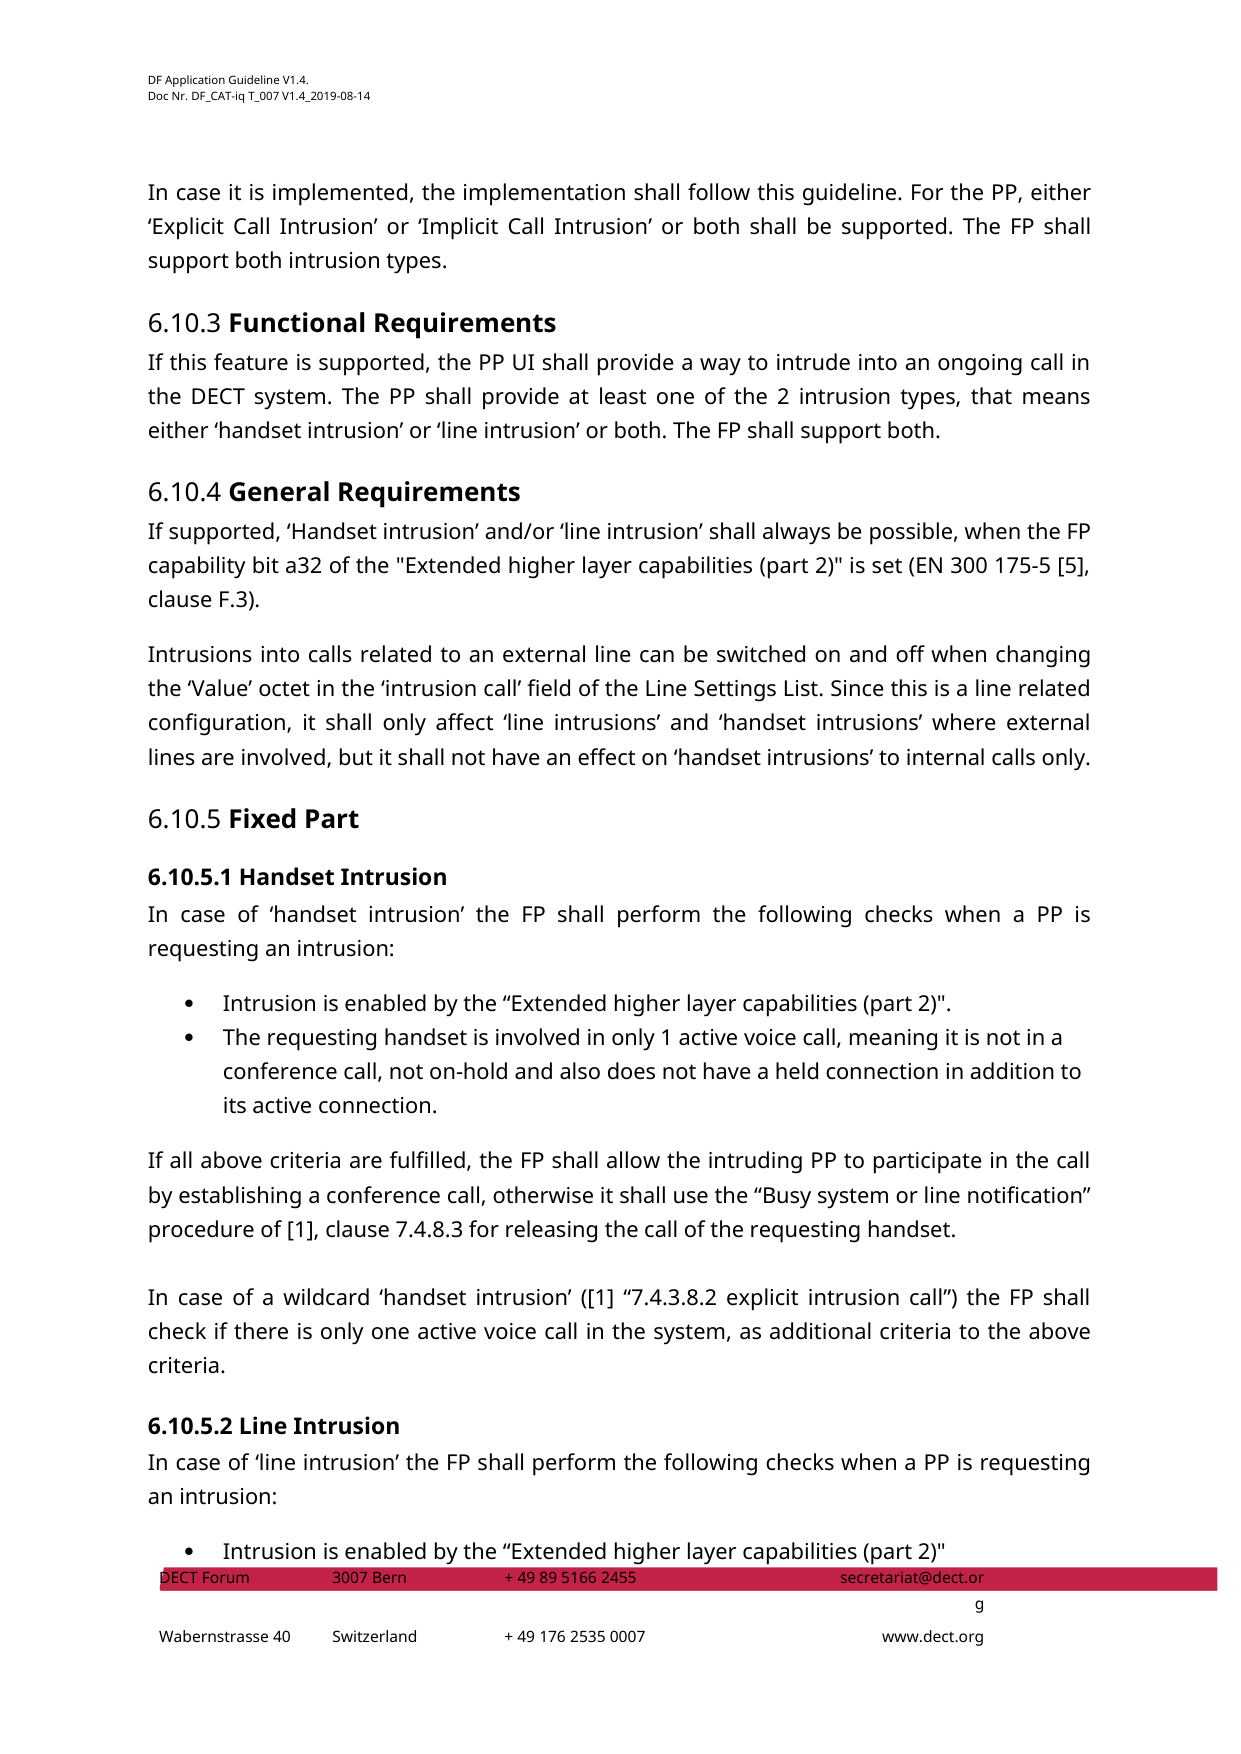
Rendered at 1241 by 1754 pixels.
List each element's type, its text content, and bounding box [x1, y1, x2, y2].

text If supported, ‘Handset intrusion’ and/or ‘line intrusion’ shall always be possible, when the FP capability bit a32 of the "Extended higher layer capabilities (part 2)" is set (EN 300 175-5 [5], clause F.3). [148, 516, 1092, 614]
list Intrusion is enabled by the “Extended higher layer capabilities (part 2)" [185, 1536, 1092, 1566]
text Intrusions into calls related to an external line can be switched on and off when changing the ‘Value’ octet in the ‘intrusion call’ field of the Line Settings List. Since this is a line related configuration, it shall only affect ‘line intrusions’ and ‘handset intrusions’ where external lines are involved, but it shall not have an effect on ‘handset intrusions’ to internal calls only. [148, 639, 1092, 771]
text If all above criteria are fulfilled, the FP shall allow the intruding PP to participate in the call by establishing a conference call, otherwise it shall use the “Busy system or line notification” procedure of [1], clause 7.4.8.3 for releasing the call of the requesting handset. [148, 1145, 1092, 1243]
text In case of ‘handset intrusion’ the FP shall perform the following checks when a PP is requesting an intrusion: [148, 899, 1092, 963]
picture [159, 1567, 1218, 1591]
list Intrusion is enabled by the “Extended higher layer capabilities (part 2)". [185, 988, 1092, 1018]
list The requesting handset is involved in only 1 active voice call, meaning it is not in a conference call, not on-hold and also does not have a held connection in addition to its active connection. [185, 1022, 1092, 1120]
text If this feature is supported, the PP UI shall provide a way to intrude into an ongoing call in the DECT system. The PP shall provide at least one of the 2 intrusion types, that means either ‘handset intrusion’ or ‘line intrusion’ or both. The FP shall support both. [148, 346, 1092, 444]
subtitle Fixed Part [148, 801, 1092, 836]
text In case of ‘line intrusion’ the FP shall perform the following checks when a PP is requesting an intrusion: [148, 1447, 1092, 1511]
subtitle Handset Intrusion [148, 861, 1092, 892]
text In case of a wildcard ‘handset intrusion’ ([1] “7.4.3.8.2 explicit intrusion call”) the FP shall check if there is only one active voice call in the system, as additional criteria to the above criteria. [148, 1282, 1092, 1380]
subtitle Line Intrusion [148, 1409, 1092, 1441]
text In case it is implemented, the implementation shall follow this guideline. For the PP, either ‘Explicit Call Intrusion’ or ‘Implicit Call Intrusion’ or both shall be supported. The FP shall support both intrusion types. [148, 177, 1092, 275]
subtitle General Requirements [148, 474, 1092, 509]
subtitle Functional Requirements [148, 305, 1092, 340]
